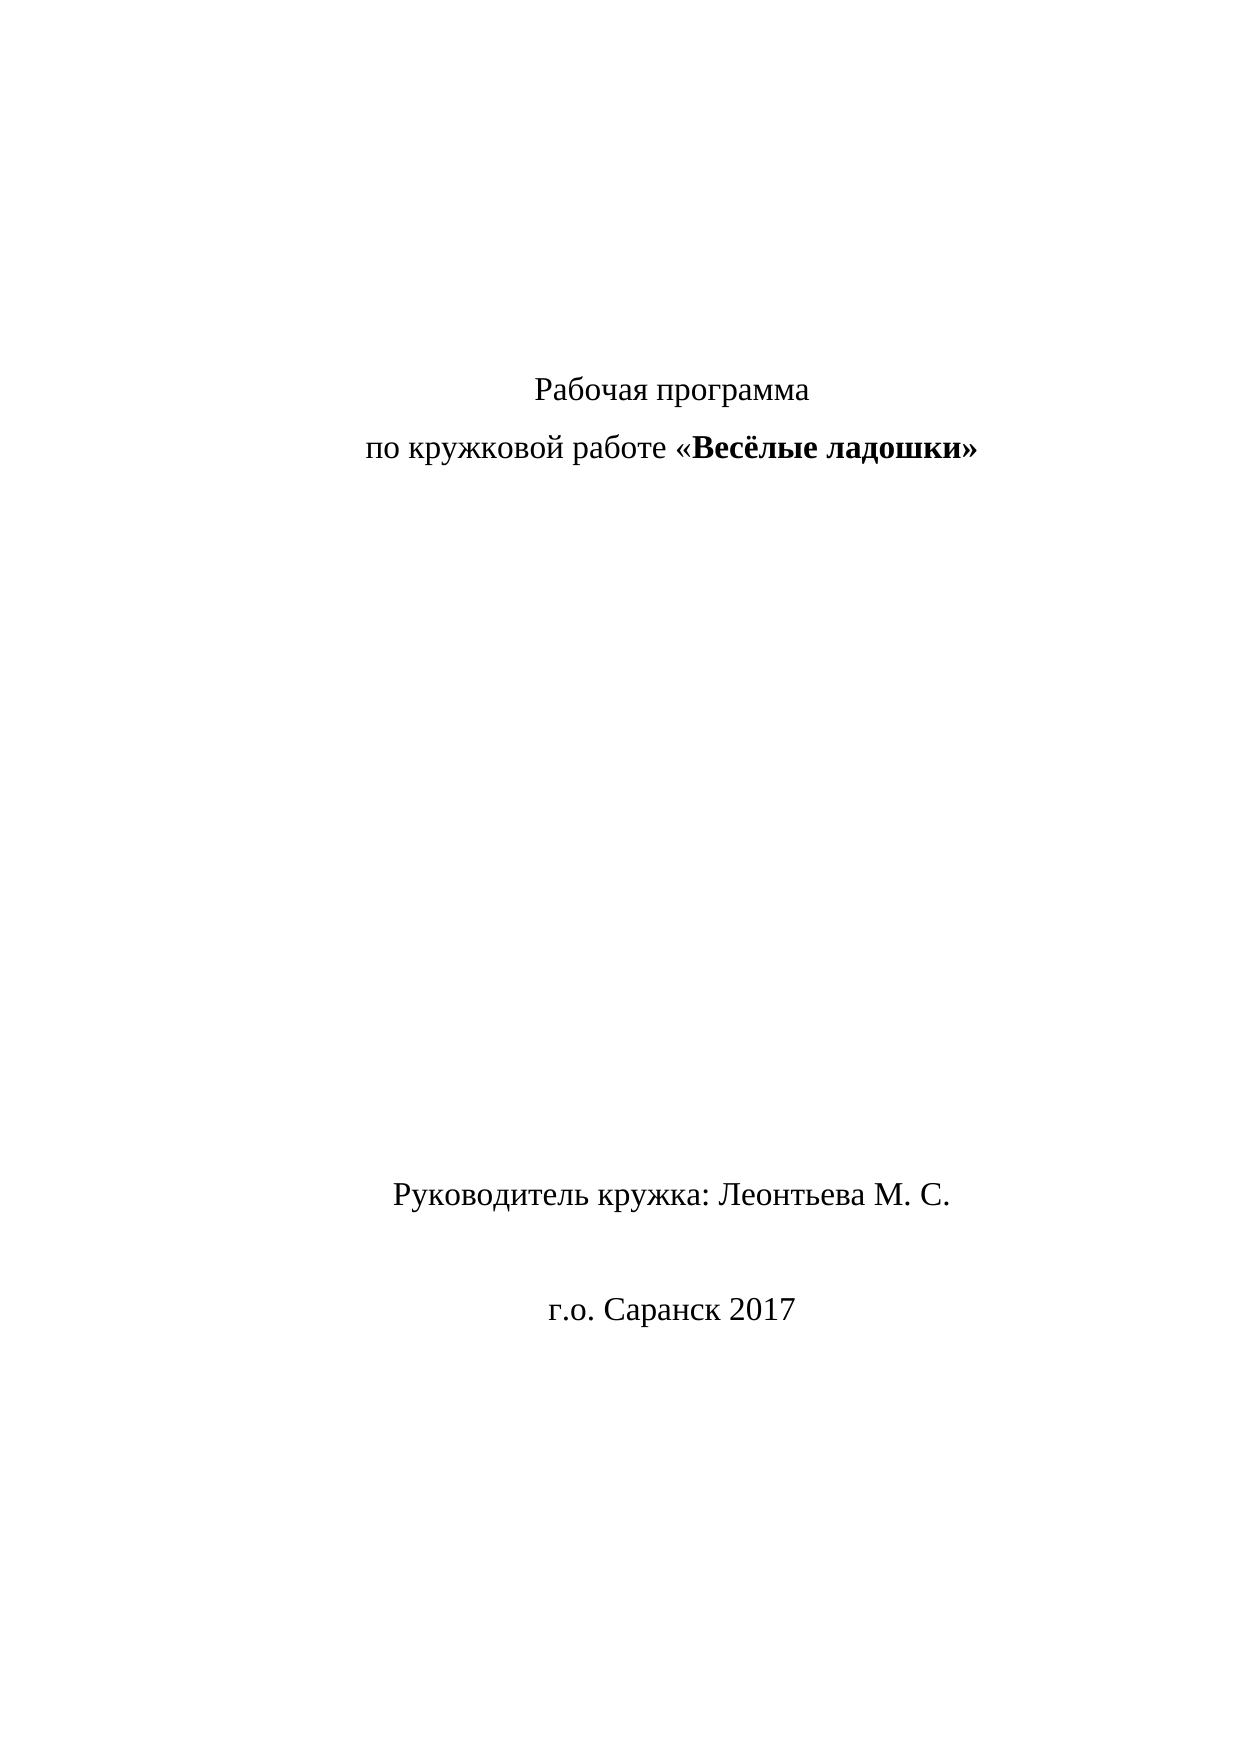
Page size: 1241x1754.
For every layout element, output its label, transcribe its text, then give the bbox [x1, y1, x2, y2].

text г.о. Саранск 2017 [133, 1290, 1152, 1328]
text Рабочая программа [133, 370, 1152, 408]
text по кружковой работе «Весёлые ладошки» [133, 427, 1152, 466]
text Руководитель кружка: Леонтьева М. С. [133, 1175, 1152, 1213]
